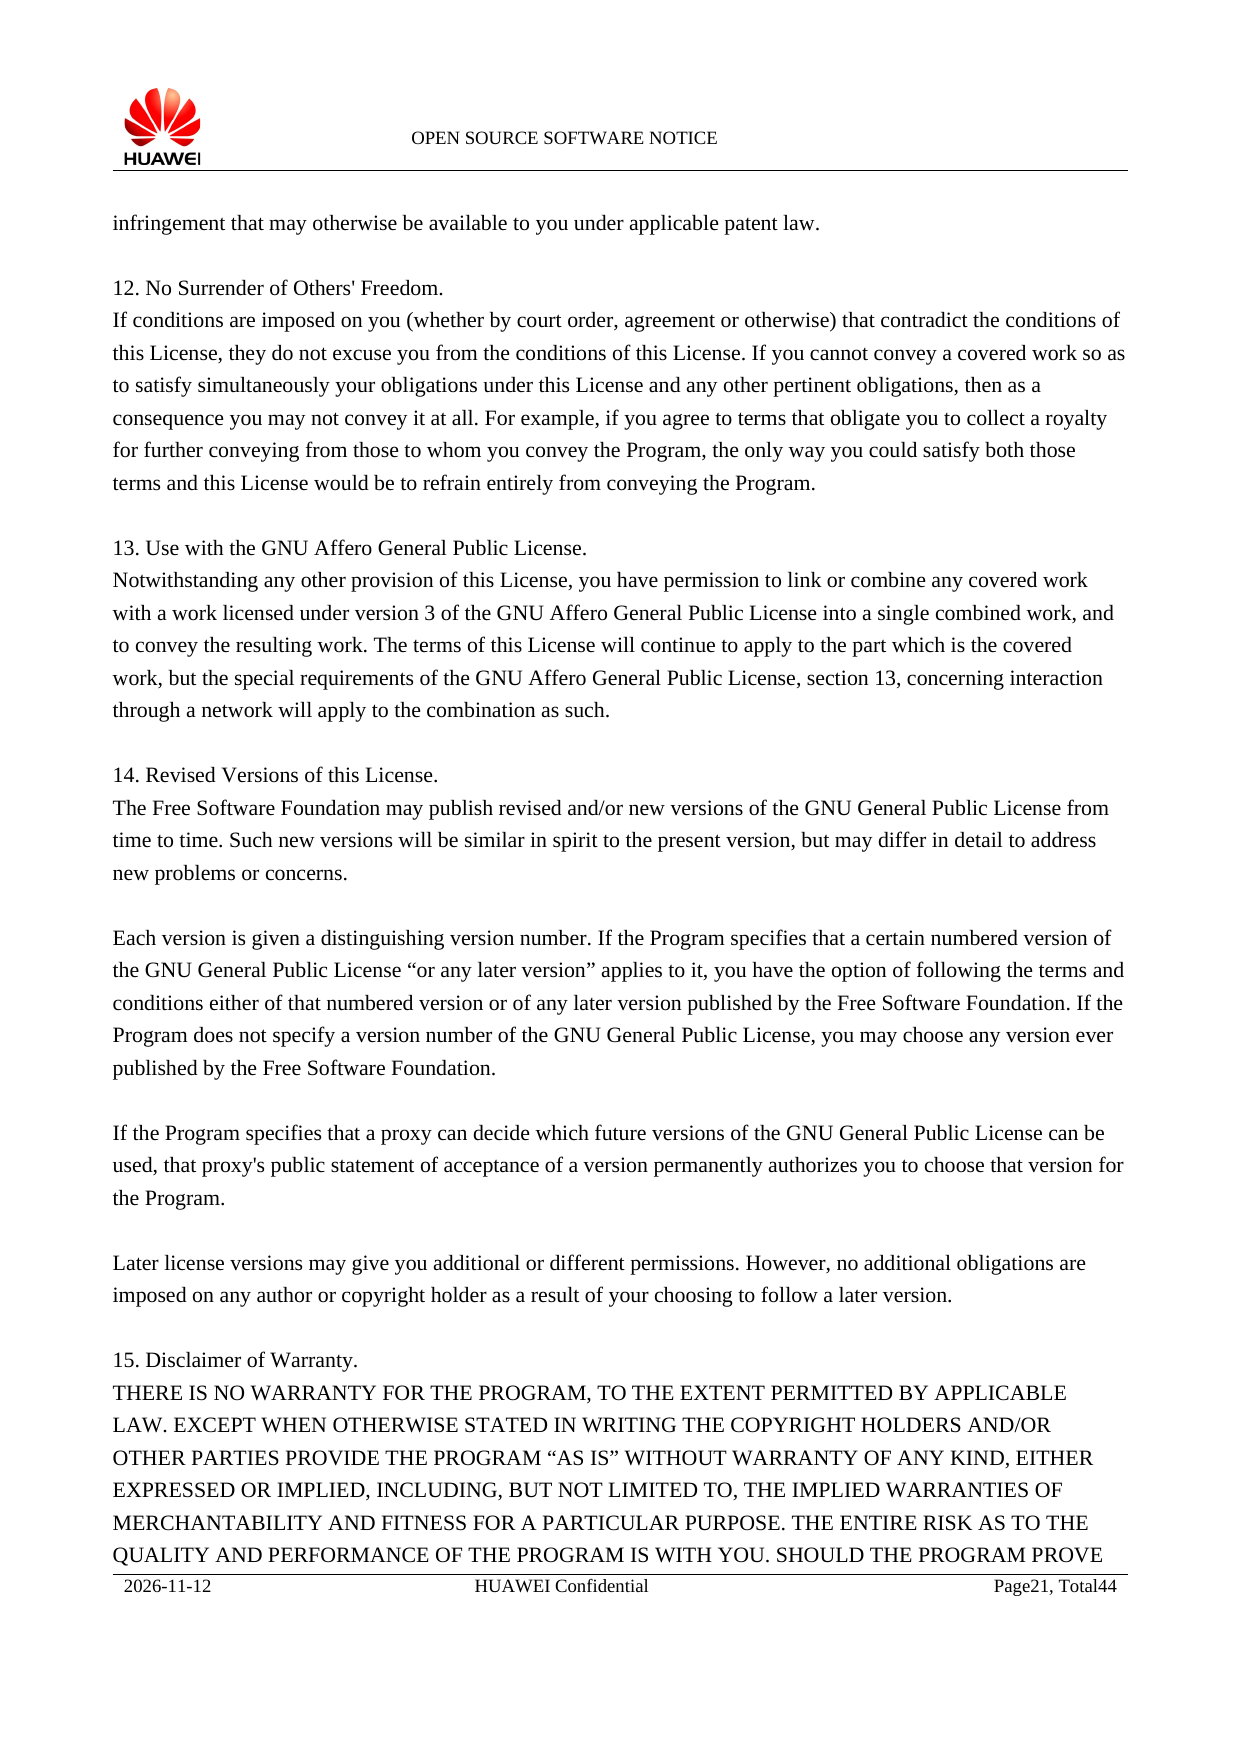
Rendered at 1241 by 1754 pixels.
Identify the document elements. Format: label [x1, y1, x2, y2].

picture [124, 88, 201, 165]
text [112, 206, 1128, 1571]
